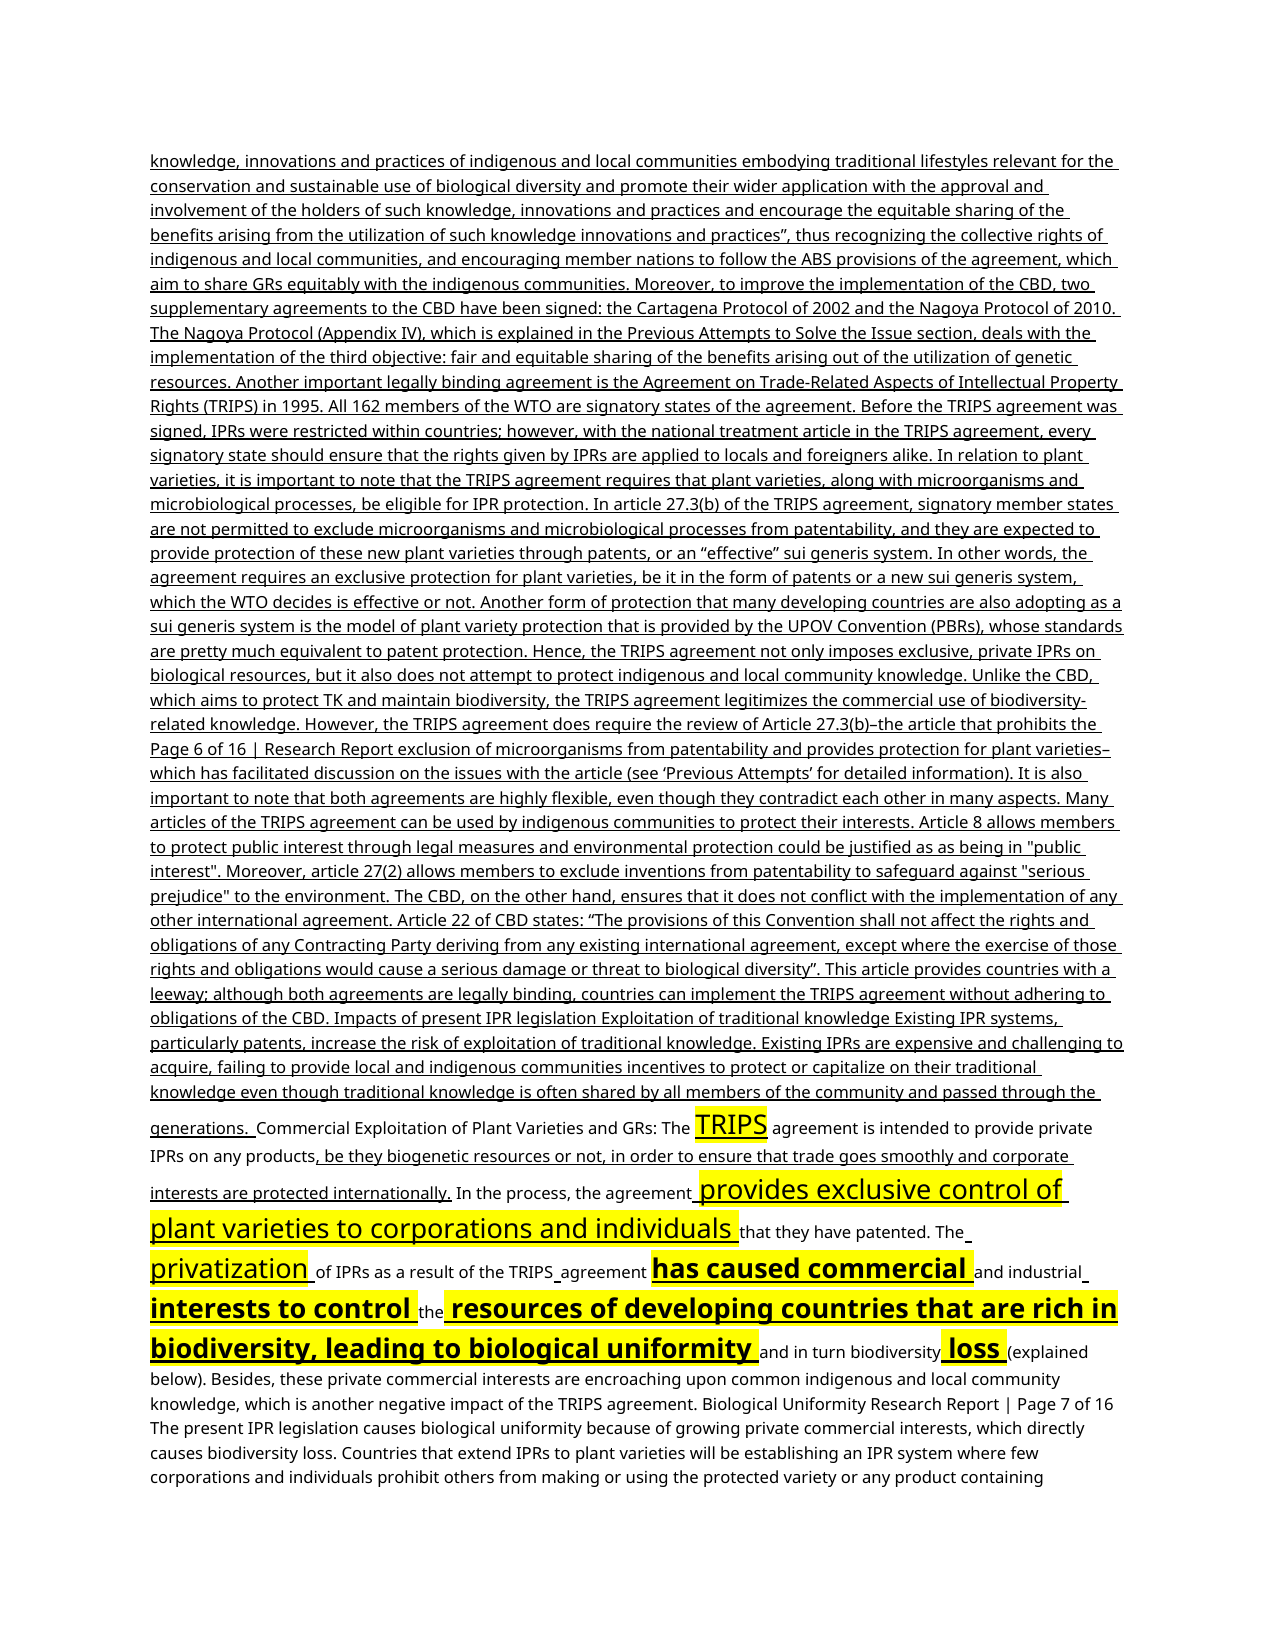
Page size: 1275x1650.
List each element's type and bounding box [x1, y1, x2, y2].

text [150, 150, 1125, 1488]
